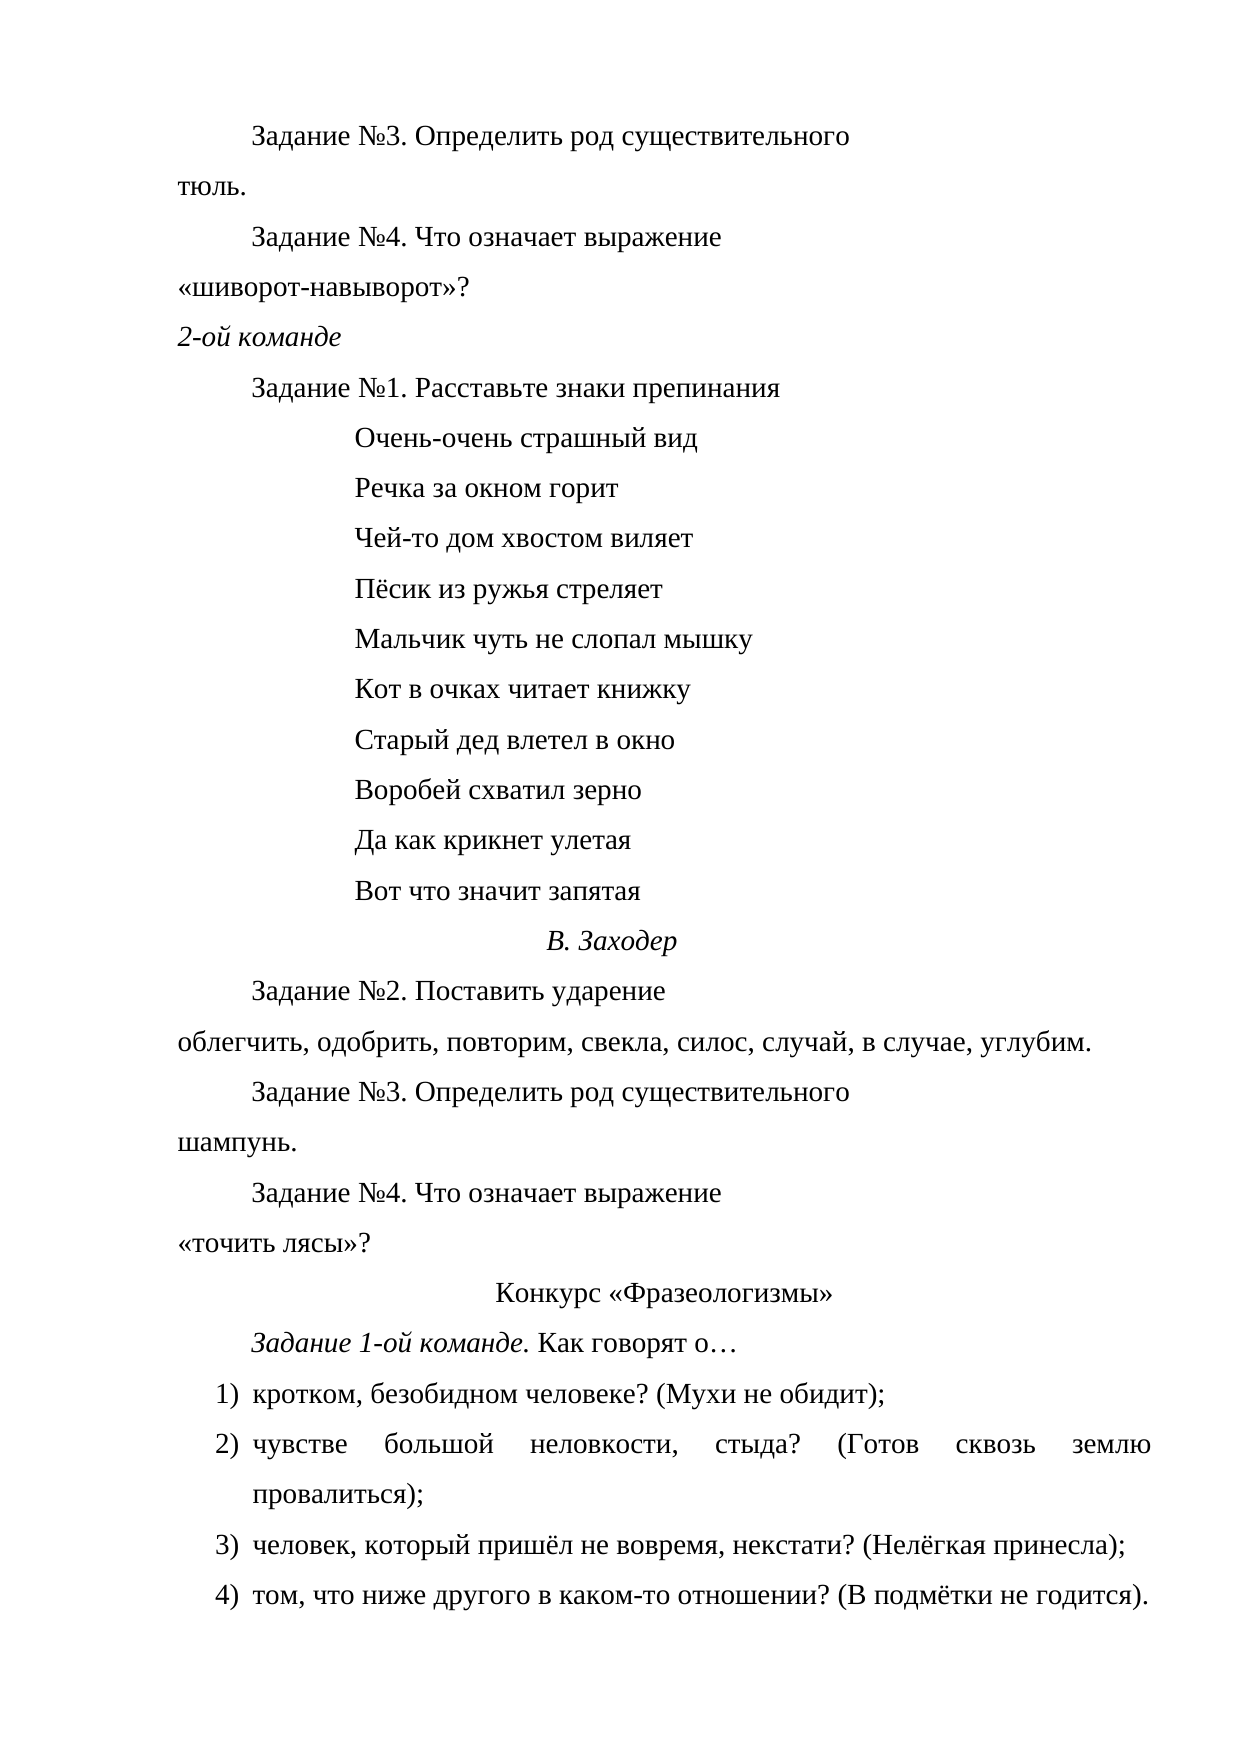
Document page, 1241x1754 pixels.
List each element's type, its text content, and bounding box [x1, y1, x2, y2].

text Задание 1-ой команде. Как говорят о… [177, 1326, 1152, 1359]
text Чей-то дом хвостом виляет [177, 521, 1152, 554]
list кротком, безобидном человеке? (Мухи не обидит); [215, 1376, 1152, 1409]
list человек, который пришёл не вовремя, некстати? (Нелёгкая принесла); [215, 1527, 1152, 1560]
list чувстве большой неловкости, стыда? (Готов сквозь землю провалиться); [215, 1426, 1152, 1510]
text Да как крикнет улетая [177, 822, 1152, 856]
text Задание №3. Определить род существительного [177, 118, 1152, 152]
text Задание №3. Определить род существительного [177, 1074, 1152, 1108]
text В. Заходер [177, 923, 1152, 957]
text Задание №1. Расставьте знаки препинания [177, 370, 1152, 403]
text Задание №2. Поставить ударение [177, 973, 1152, 1007]
text тюль. [177, 168, 1152, 202]
text 2-ой команде [177, 319, 1152, 353]
text Старый дед влетел в окно [177, 722, 1152, 755]
text Кот в очках читает книжку [177, 672, 1152, 705]
text Речка за окном горит [177, 470, 1152, 504]
text Пёсик из ружья стреляет [177, 571, 1152, 604]
text «точить лясы»? [177, 1225, 1152, 1258]
text Задание №4. Что означает выражение [177, 219, 1152, 252]
text Задание №4. Что означает выражение [177, 1175, 1152, 1208]
text шампунь. [177, 1124, 1152, 1158]
text Конкурс «Фразеологизмы» [177, 1275, 1152, 1309]
text Очень-очень страшный вид [177, 420, 1152, 453]
text Вот что значит запятая [177, 873, 1152, 906]
text Мальчик чуть не слопал мышку [177, 621, 1152, 655]
text Воробей схватил зерно [177, 772, 1152, 806]
text облегчить, одобрить, повторим, свекла, силос, случай, в случае, углубим. [177, 1024, 1152, 1057]
list том, что ниже другого в каком-то отношении? (В подмётки не годится). [215, 1577, 1152, 1611]
text «шиворот-навыворот»? [177, 269, 1152, 303]
